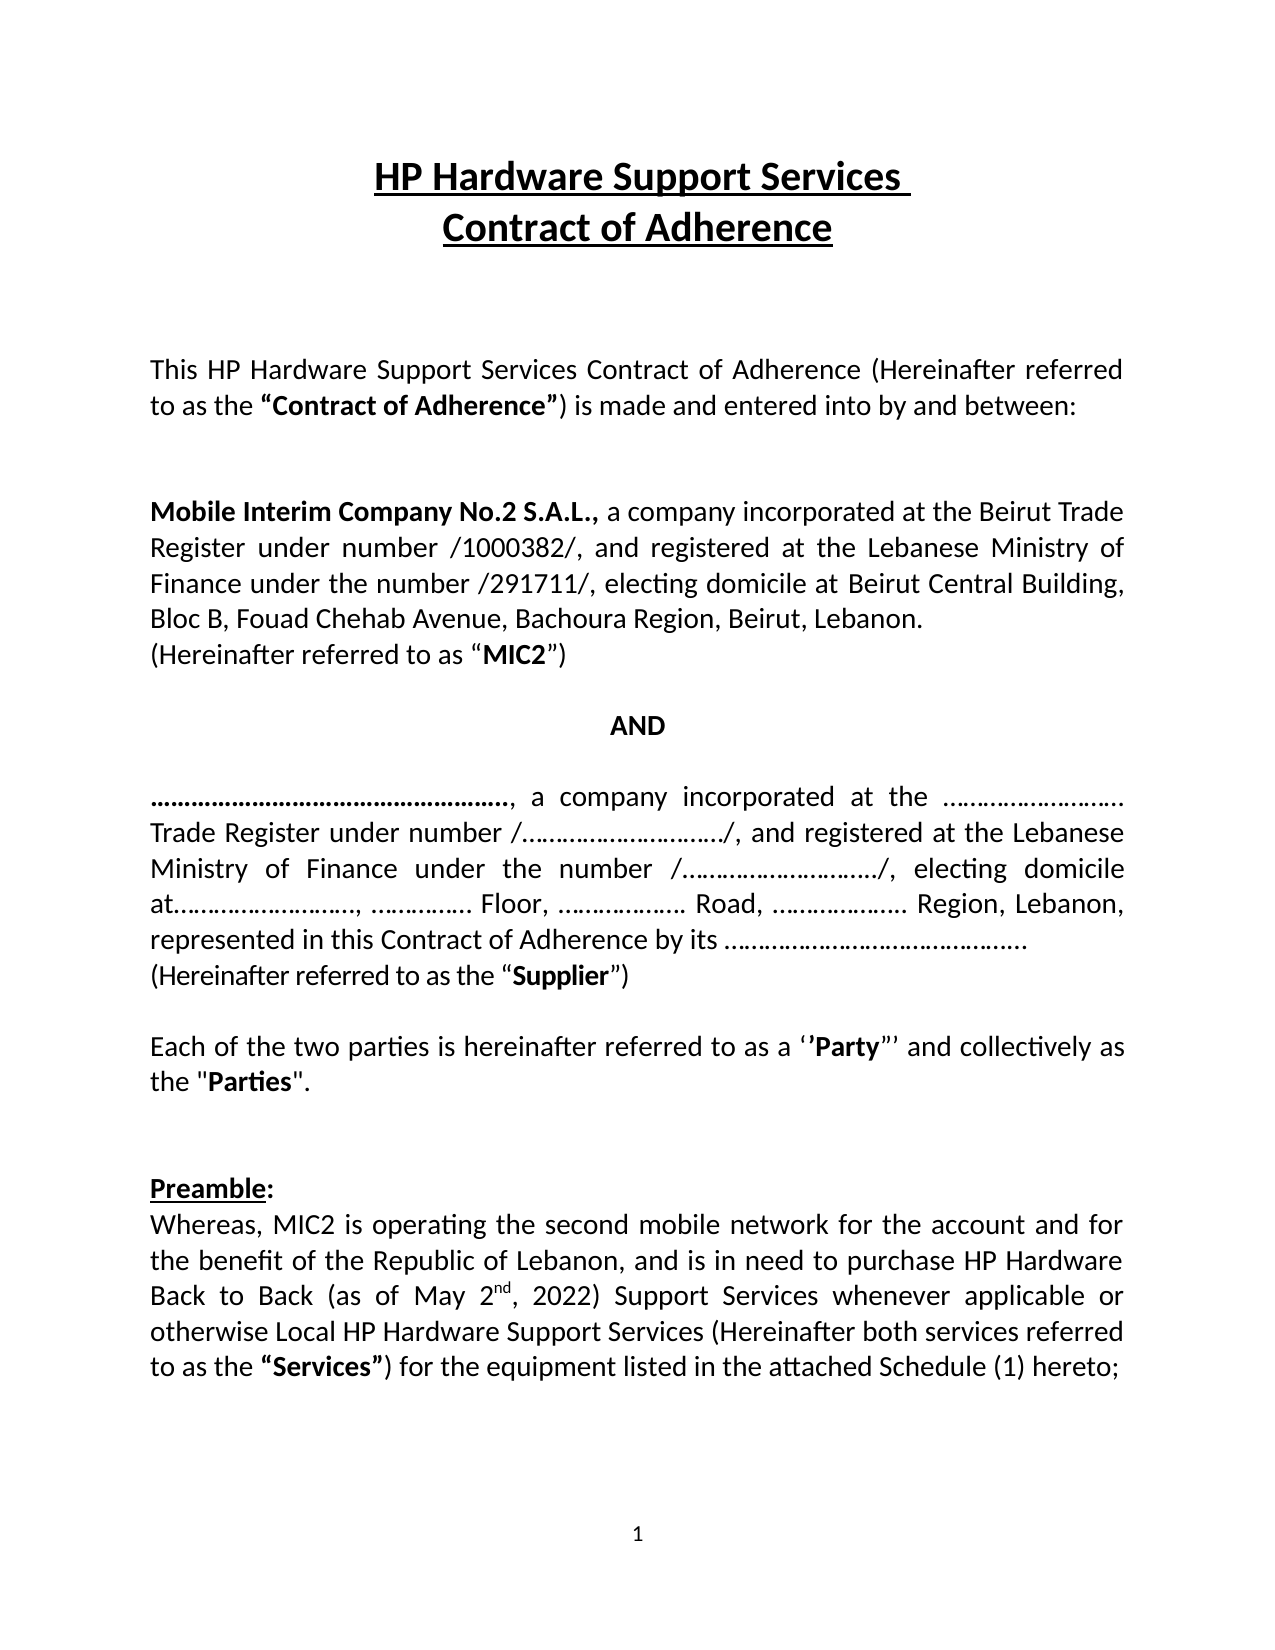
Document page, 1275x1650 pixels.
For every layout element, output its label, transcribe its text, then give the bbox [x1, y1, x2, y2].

text AND [150, 707, 1125, 743]
text …………………………………………….., a company incorporated at the ……………………… Trade Register under number /…………………………/, and registered at the Lebanese Ministry of Finance under the number /………………………../, electing domicile at………………………, …………… Floor, ………………. Road, ……………….. Region, Lebanon, represented in this Contract of Adherence by its ……………………………………... [150, 778, 1125, 957]
text (Hereinafter referred to as “MIC2”) [150, 636, 1125, 672]
text Mobile Interim Company No.2 S.A.L., a company incorporated at the Beirut Trade Register under number /1000382/, and registered at the Lebanese Ministry of Finance under the number /291711/, electing domicile at Beirut Central Building, Bloc B, Fouad Chehab Avenue, Bachoura Region, Beirut, Lebanon. [150, 493, 1125, 636]
text (Hereinafter referred to as the “Supplier”) [150, 957, 1125, 992]
text Whereas, MIC2 is operating the second mobile network for the account and for the benefit of the Republic of Lebanon, and is in need to purchase HP Hardware Back to Back (as of May 2nd, 2022) Support Services whenever applicable or otherwise Local HP Hardware Support Services (Hereinafter both services referred to as the “Services”) for the equipment listed in the attached Schedule (1) hereto; [150, 1206, 1125, 1384]
text Contract of Adherence [150, 201, 1125, 252]
text HP Hardware Support Services [150, 150, 1125, 201]
text Each of the two parties is hereinafter referred to as a ‘’Party”’ and collectively as the "Parties". [150, 1028, 1125, 1099]
text This HP Hardware Support Services Contract of Adherence (Hereinafter referred to as the “Contract of Adherence”) is made and entered into by and between: [150, 351, 1125, 422]
text Preamble: [150, 1170, 1125, 1206]
